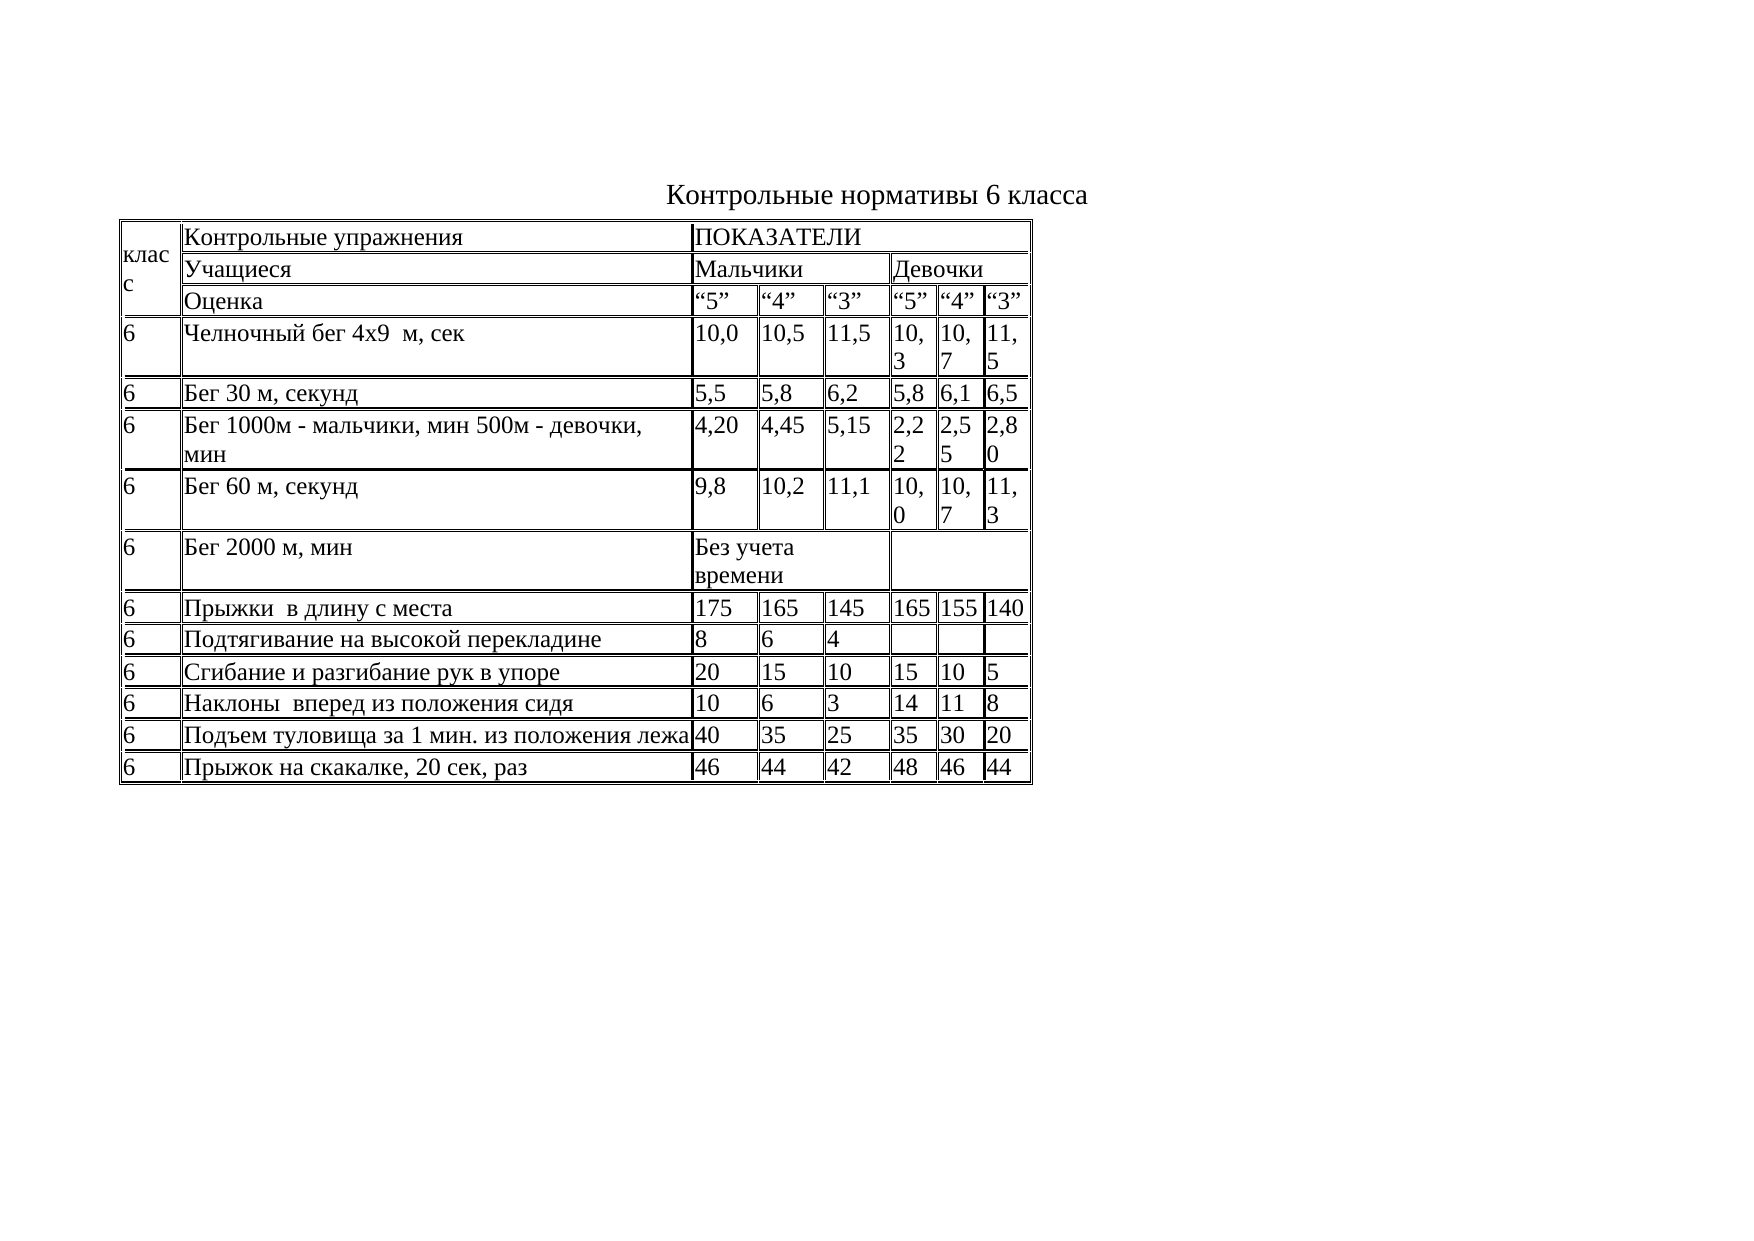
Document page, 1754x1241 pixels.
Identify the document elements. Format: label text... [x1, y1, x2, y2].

text Контрольные нормативы 6 класса [118, 177, 1636, 211]
table_header [110, 211, 1628, 792]
